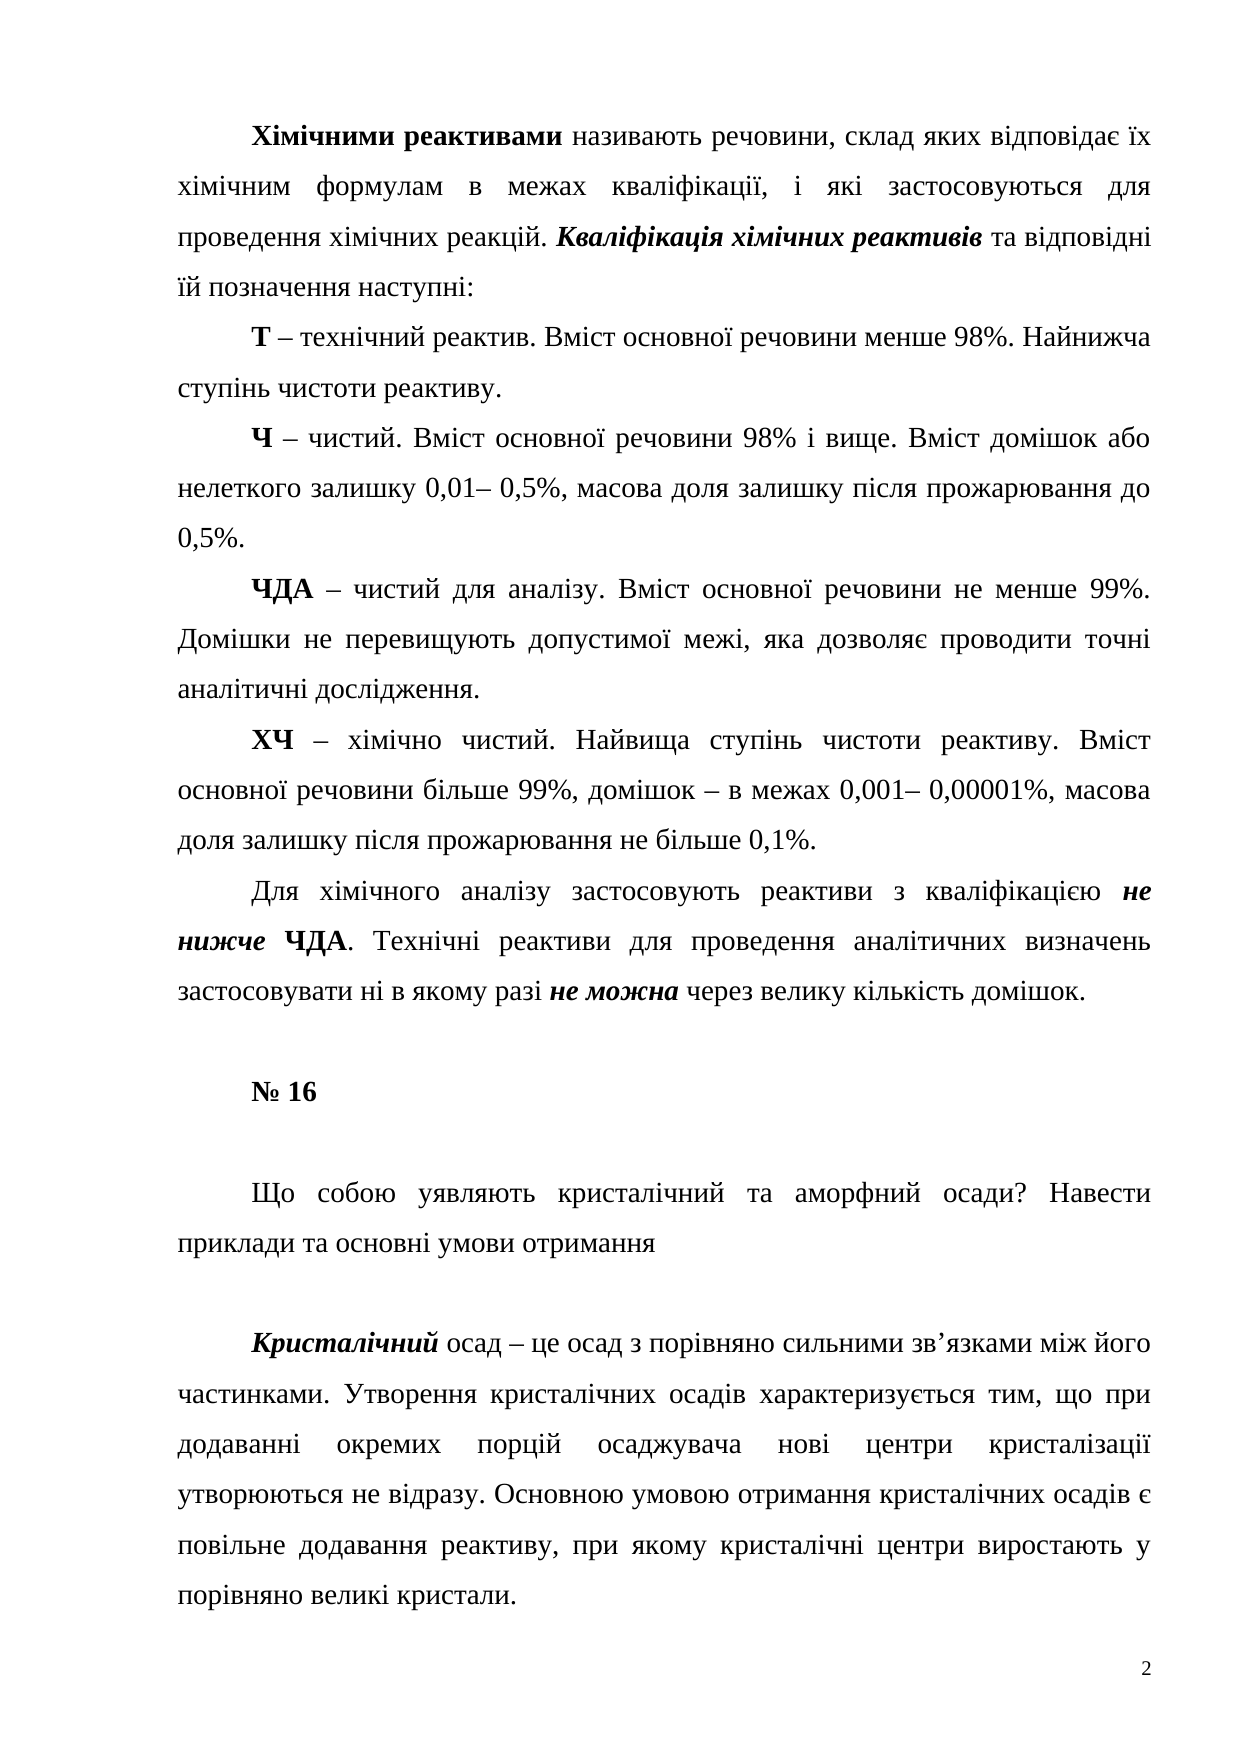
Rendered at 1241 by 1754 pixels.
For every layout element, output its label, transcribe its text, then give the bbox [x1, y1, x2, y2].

text Хімічними реактивами називають речовини, склад яких відповідає їх хімічним формулам в межах кваліфікації, і які застосовуються для проведення хімічних реакцій. Кваліфікація хімічних реактивів та відповідні їй позначення наступні: [177, 118, 1152, 303]
text Кристалічний осад – це осад з порівняно сильними зв’язками між його частинками. Утворення кристалічних осадів характеризується тим, що при додаванні окремих порцій осаджувача нові центри кристалізації утворюються не відразу. Основною умовою отримання кристалічних осадів є повільне додавання реактиву, при якому кристалічні центри виростають у порівняно великі кристали. [177, 1326, 1152, 1611]
text Для хімічного аналізу застосовують реактиви з кваліфікацією не нижче ЧДА. Технічні реактиви для проведення аналітичних визначень застосовувати ні в якому разі не можна через велику кількість домішок. [177, 873, 1152, 1007]
text ЧДА – чистий для аналізу. Вміст основної речовини не менше 99%. Домішки не перевищують допустимої межі, яка дозволяє проводити точні аналітичні дослідження. [177, 571, 1152, 705]
text № 16 [177, 1074, 1152, 1108]
text Ч – чистий. Вміст основної речовини 98% і вище. Вміст домішок або нелеткого залишку 0,01– 0,5%, масова доля залишку після прожарювання до 0,5%. [177, 420, 1152, 554]
text Що собою уявляють кристалічний та аморфний осади? Навести приклади та основні умови отримання [177, 1175, 1152, 1258]
text ХЧ – хімічно чистий. Найвища ступінь чистоти реактиву. Вміст основної речовини більше 99%, домішок – в межах 0,001– 0,00001%, масова доля залишку після прожарювання не більше 0,1%. [177, 722, 1152, 856]
text Т – технічний реактив. Вміст основної речовини менше 98%. Найнижча ступінь чистоти реактиву. [177, 319, 1152, 403]
